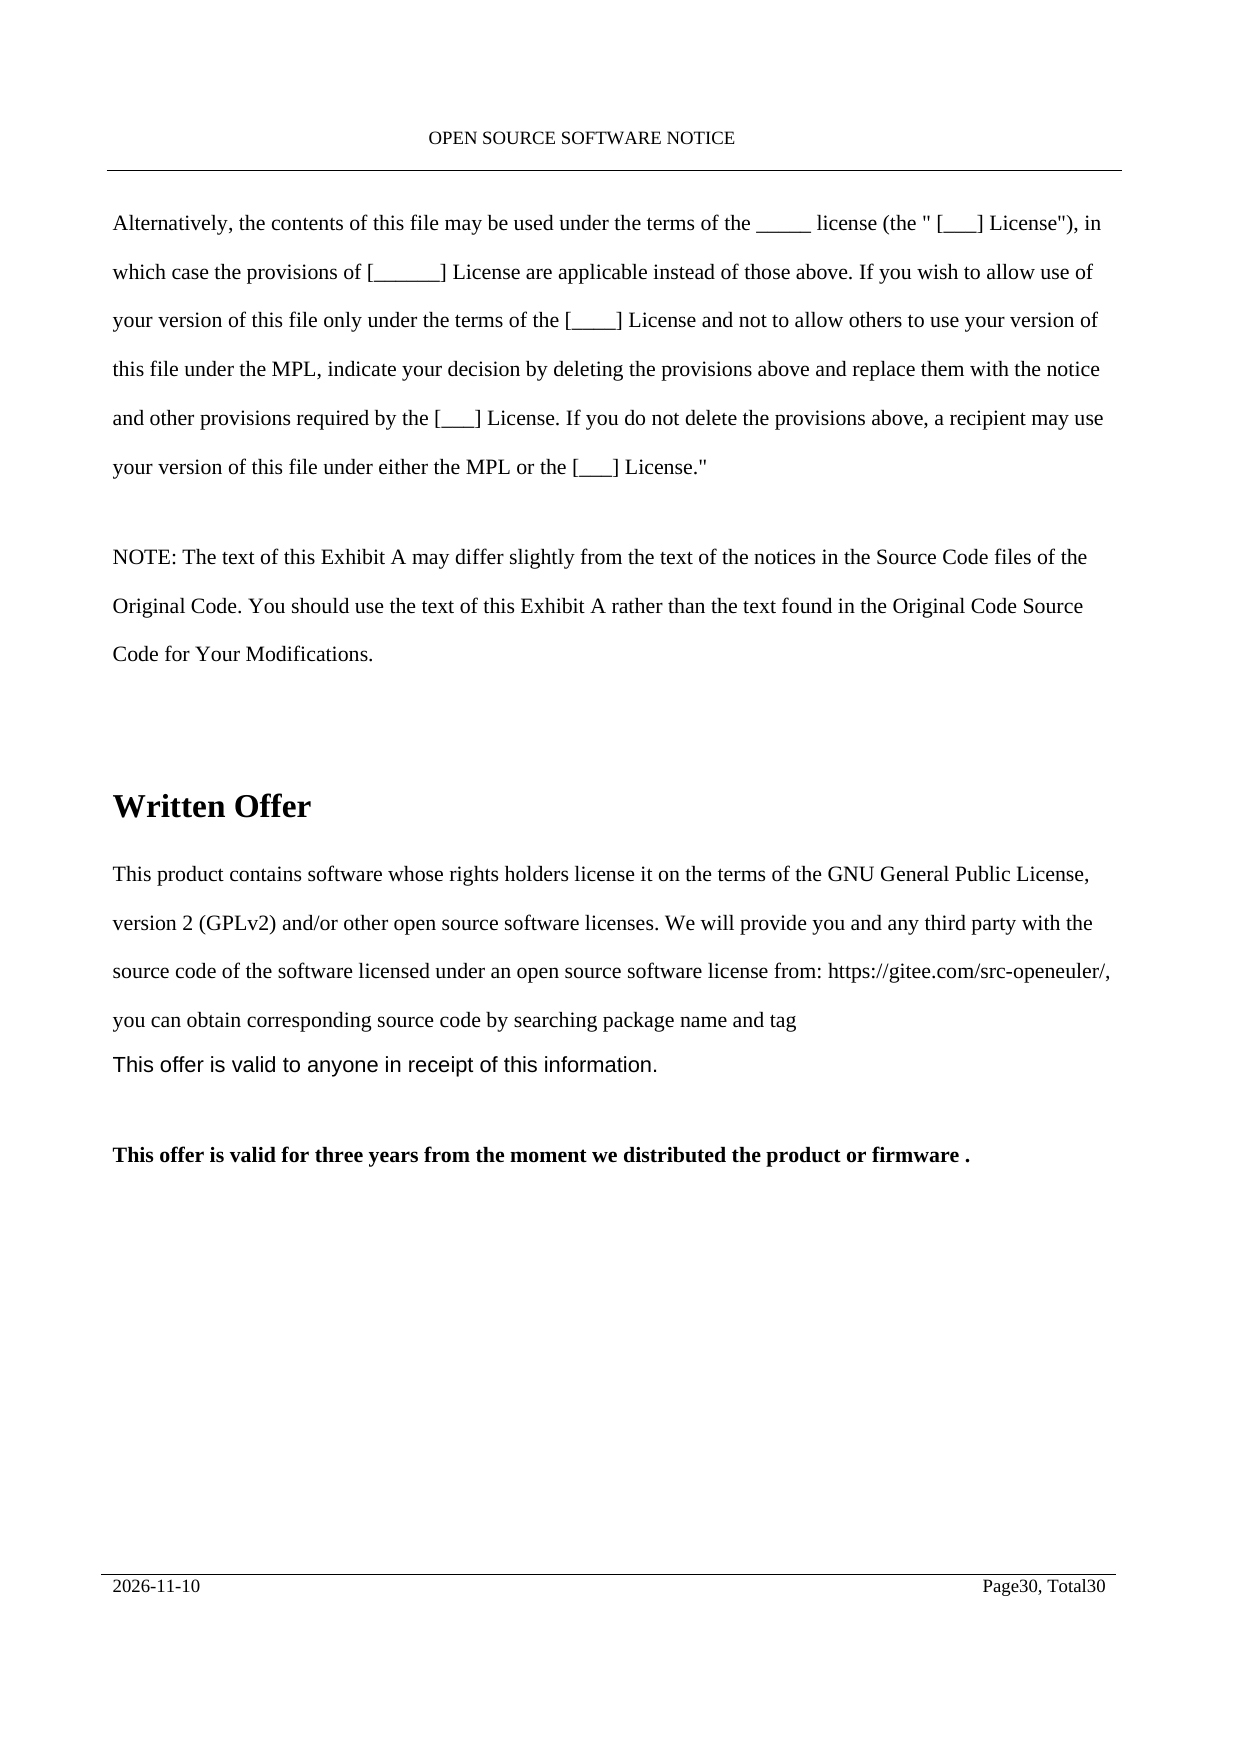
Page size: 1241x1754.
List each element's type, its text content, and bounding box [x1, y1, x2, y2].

text Alternatively, the contents of this file may be used under the terms of the _____ license (the " [___] License"), in which case the provisions of [______] License are applicable instead of those above. If you wish to allow use of your version of this file only under the terms of the [____] License and not to allow others to use your version of this file under the MPL, indicate your decision by deleting the provisions above and replace them with the notice and other provisions required by the [___] License. If you do not delete the provisions above, a recipient may use your version of this file under either the MPL or the [___] License." [112, 206, 1128, 483]
text This offer is valid to anyone in receipt of this information. [112, 1049, 1128, 1081]
text Written Offer [112, 773, 1128, 838]
text NOTE: The text of this Exhibit A may differ slightly from the text of the notices in the Source Code files of the Original Code. You should use the text of this Exhibit A rather than the text found in the Original Code Source Code for Your Modifications. [112, 540, 1128, 670]
text This product contains software whose rights holders license it on the terms of the GNU General Public License, version 2 (GPLv2) and/or other open source software licenses. We will provide you and any third party with the source code of the software licensed under an open source software license from: https://gitee.com/src-openeuler/, you can obtain corresponding source code by searching package name and tag [112, 857, 1128, 1036]
text This offer is valid for three years from the moment we distributed the product or firmware . [112, 1139, 1128, 1171]
